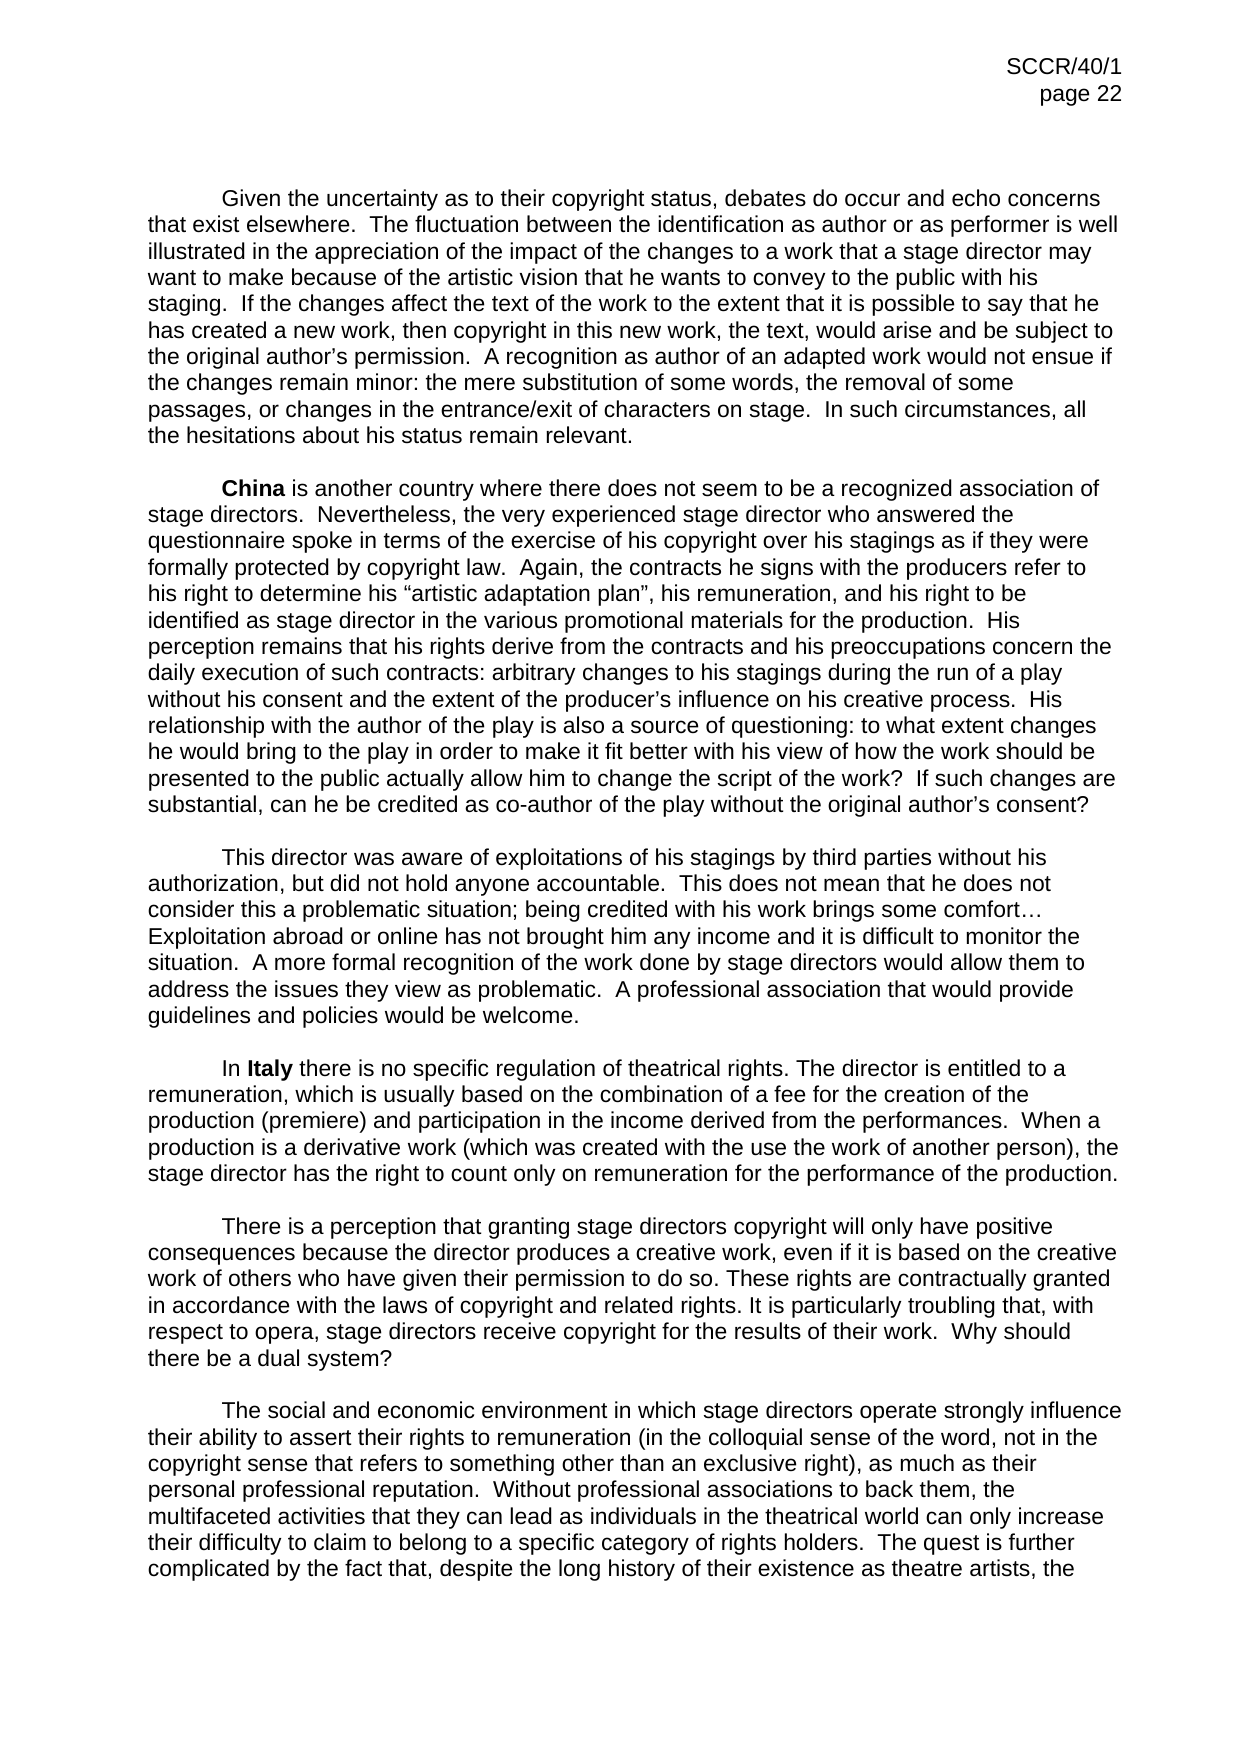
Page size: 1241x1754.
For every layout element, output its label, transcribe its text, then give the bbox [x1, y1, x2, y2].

text Given the uncertainty as to their copyright status, debates do occur and echo concerns that exist elsewhere. The fluctuation between the identification as author or as performer is well illustrated in the appreciation of the impact of the changes to a work that a stage director may want to make because of the artistic vision that he wants to convey to the public with his staging. If the changes affect the text of the work to the extent that it is possible to say that he has created a new work, then copyright in this new work, the text, would arise and be subject to the original author’s permission. A recognition as author of an adapted work would not ensue if the changes remain minor: the mere substitution of some words, the removal of some passages, or changes in the entrance/exit of characters on stage. In such circumstances, all the hesitations about his status remain relevant. [148, 185, 1122, 448]
text There is a perception that granting stage directors copyright will only have positive consequences because the director produces a creative work, even if it is based on the creative work of others who have given their permission to do so. These rights are contractually granted in accordance with the laws of copyright and related rights. It is particularly troubling that, with respect to opera, stage directors receive copyright for the results of their work. Why should there be a dual system? [148, 1213, 1122, 1371]
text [148, 1397, 1122, 1582]
text In Italy there is no specific regulation of theatrical rights. The director is entitled to a remuneration, which is usually based on the combination of a fee for the creation of the production (premiere) and participation in the income derived from the performances. When a production is a derivative work (which was created with the use the work of another person), the stage director has the right to count only on remuneration for the performance of the production. [148, 1054, 1122, 1186]
text This director was aware of exploitations of his stagings by third parties without his authorization, but did not hold anyone accountable. This does not mean that he does not consider this a problematic situation; being credited with his work brings some comfort… Exploitation abroad or online has not brought him any income and it is difficult to monitor the situation. A more formal recognition of the work done by stage directors would allow them to address the issues they view as problematic. A professional association that would provide guidelines and policies would be welcome. [148, 844, 1122, 1028]
text China is another country where there does not seem to be a recognized association of stage directors. Nevertheless, the very experienced stage director who answered the questionnaire spoke in terms of the exercise of his copyright over his stagings as if they were formally protected by copyright law. Again, the contracts he signs with the producers refer to his right to determine his “artistic adaptation plan”, his remuneration, and his right to be identified as stage director in the various promotional materials for the production. His perception remains that his rights derive from the contracts and his preoccupations concern the daily execution of such contracts: arbitrary changes to his stagings during the run of a play without his consent and the extent of the producer’s influence on his creative process. His relationship with the author of the play is also a source of questioning: to what extent changes he would bring to the play in order to make it fit better with his view of how the work should be presented to the public actually allow him to change the script of the work? If such changes are substantial, can he be credited as co-author of the play without the original author’s consent? [148, 475, 1122, 817]
